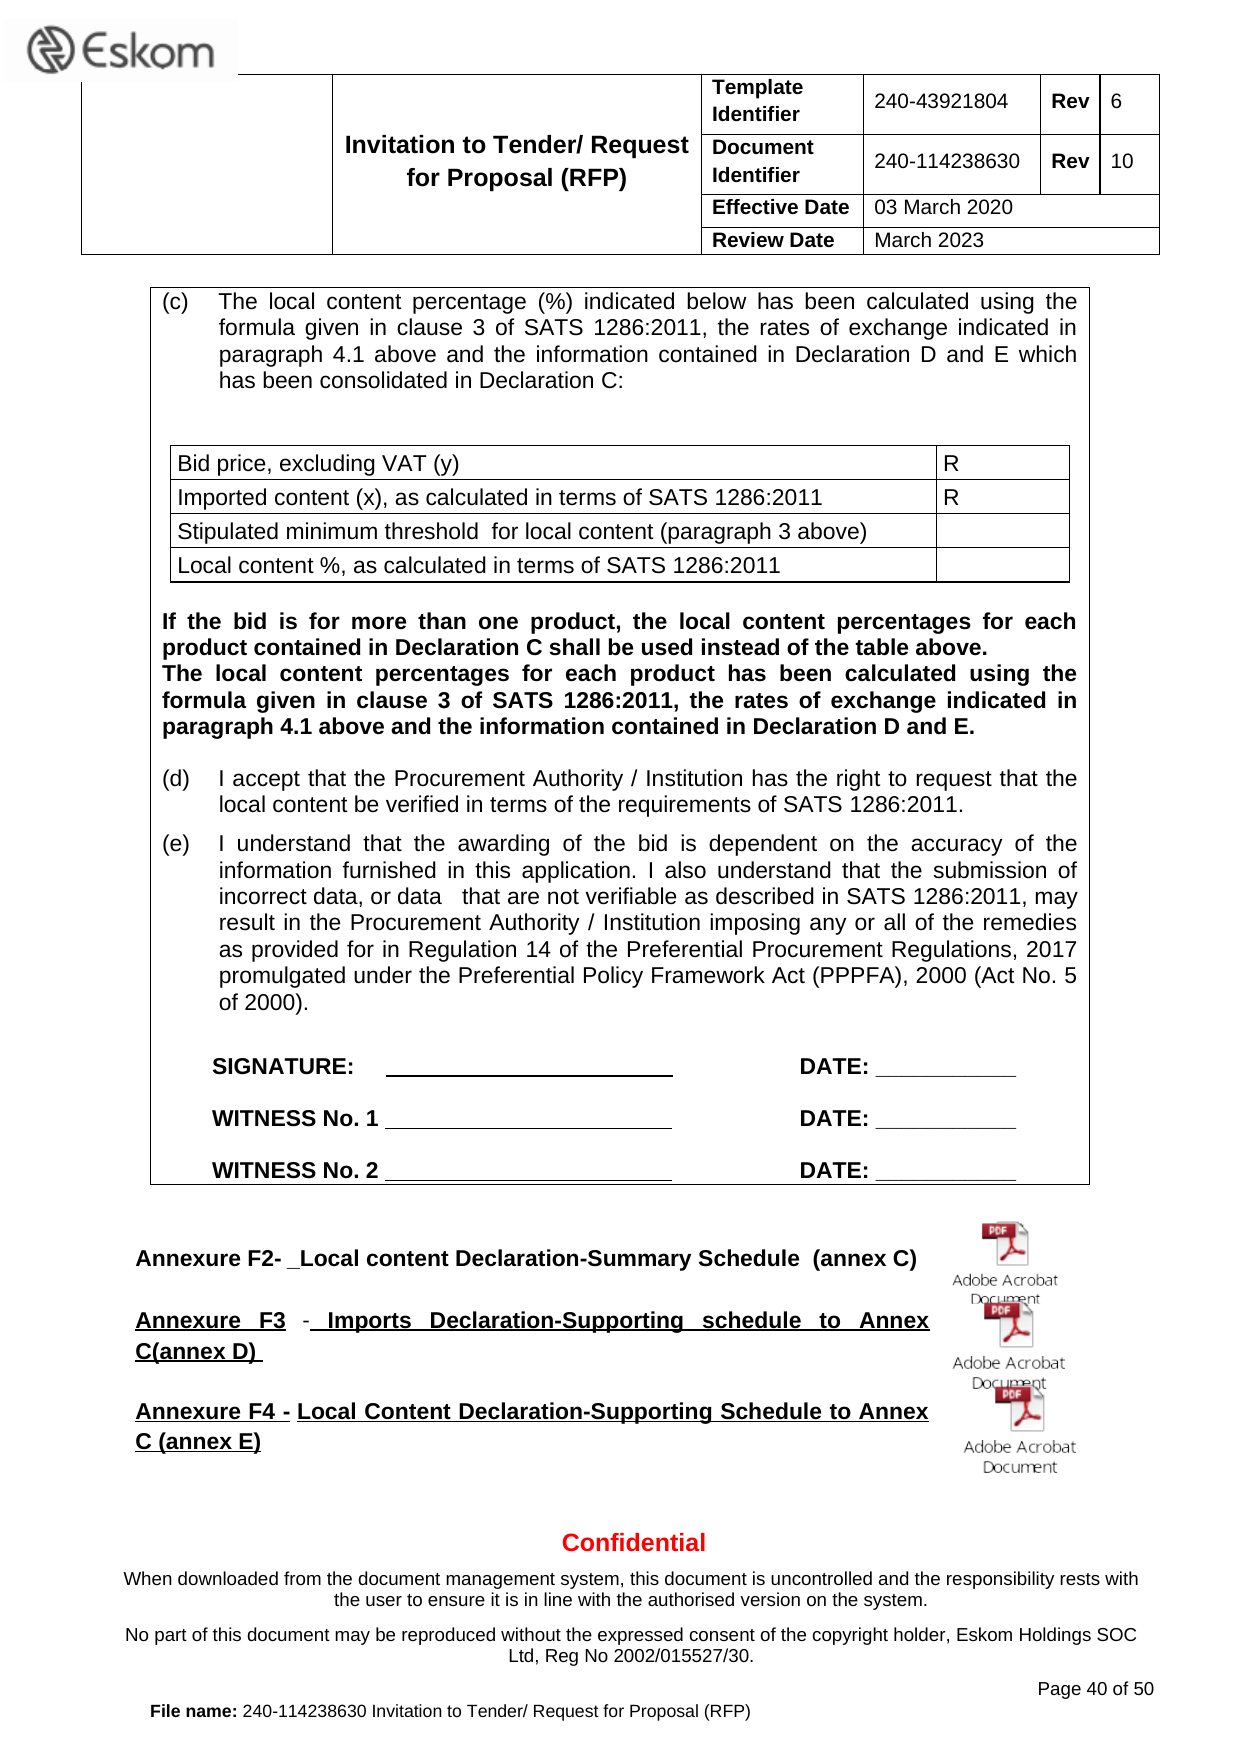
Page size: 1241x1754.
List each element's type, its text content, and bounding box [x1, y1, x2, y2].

text Annexure F3 - Imports Declaration-Supporting schedule to Annex C(annex D) [135, 1306, 1090, 1364]
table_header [151, 288, 1089, 1183]
text Annexure F4 - Local Content Declaration-Supporting Schedule to Annex C (annex E) [135, 1398, 1090, 1454]
text Annexure F2- _Local content Declaration-Summary Schedule (annex C) [135, 1245, 1090, 1271]
